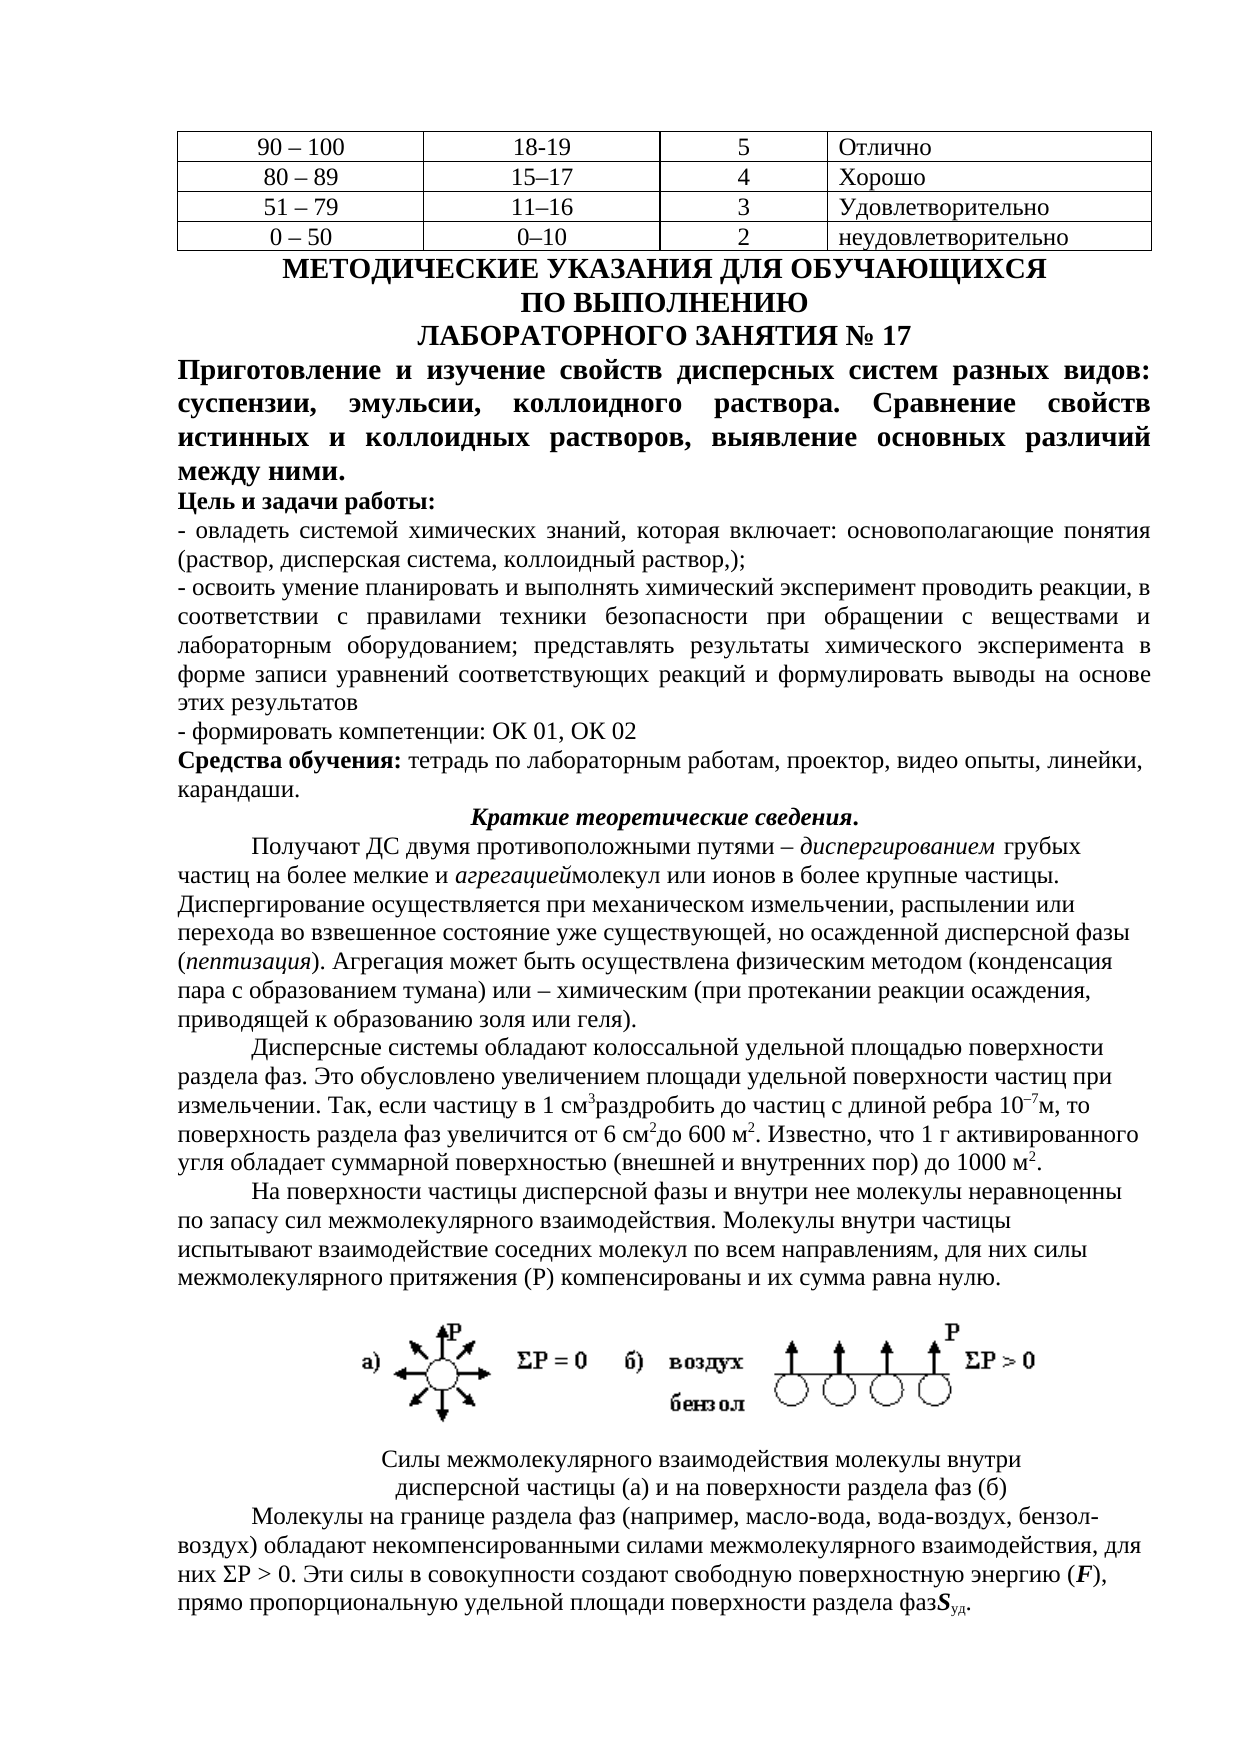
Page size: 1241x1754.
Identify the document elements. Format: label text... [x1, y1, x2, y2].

text На поверхности частицы дисперсной фазы и внутри нее молекулы неравноценны по запасу сил межмолекулярного взаимодействия. Молекулы внутри частицы испытывают взаимодействие соседних молекул по всем направлениям, для них силы межмолекулярного притяжения (Р) компенсированы и их сумма равна нулю. [177, 1176, 1152, 1291]
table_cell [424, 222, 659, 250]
text - формировать компетенции: ОК 01, ОК 02 [177, 716, 1152, 745]
text Силы межмолекулярного взаимодействия молекулы внутри [177, 1444, 1152, 1472]
text Цель и задачи работы: [177, 486, 1152, 515]
text Краткие теоретические сведения. [177, 802, 1152, 831]
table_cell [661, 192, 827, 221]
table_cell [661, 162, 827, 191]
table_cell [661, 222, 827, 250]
text Молекулы на границе раздела фаз (например, масло-вода, вода-воздух, бензол-воздух) обладают некомпенсированными силами межмолекулярного взаимодействия, для них ΣР > 0. Эти силы в совокупности создают свободную поверхностную энергию (F), прямо пропорциональную удельной площади поверхности раздела фазSуд. [177, 1501, 1152, 1616]
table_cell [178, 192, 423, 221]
text Получают ДС двумя противоположными путями – диспергированием грубых частиц на более мелкие и агрегациеймолекул или ионов в более крупные частицы. Диспергирование осуществляется при механическом измельчении, распылении или перехода во взвешенное состояние уже существующей, но осажденной дисперсной фазы (пептизация). Агрегация может быть осуществлена физическим методом (конденсация пара с образованием тумана) или – химическим (при протекании реакции осаждения, приводящей к образованию золя или геля). [177, 831, 1152, 1032]
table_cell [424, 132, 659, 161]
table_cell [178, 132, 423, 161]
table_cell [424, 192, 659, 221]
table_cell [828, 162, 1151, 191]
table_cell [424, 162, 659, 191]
text ЛАБОРАТОРНОГО ЗАНЯТИЯ № 17 [177, 318, 1152, 352]
text Средства обучения: тетрадь по лабораторным работам, проектор, видео опыты, линейки, карандаши. [177, 745, 1152, 802]
text Дисперсные системы обладают колоссальной удельной площадью поверхности раздела фаз. Это обусловлено увеличением площади удельной поверхности частиц при измельчении. Так, если частицу в 1 см3раздробить до частиц с длиной ребра 10–7м, то поверхность раздела фаз увеличится от 6 см2до 600 м2. Известно, что 1 г активированного угля обладает суммарной поверхностью (внешней и внутренних пор) до 1000 м2. [177, 1032, 1152, 1176]
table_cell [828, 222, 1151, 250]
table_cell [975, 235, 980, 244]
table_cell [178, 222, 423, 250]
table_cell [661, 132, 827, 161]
text - овладеть системой химических знаний, которая включает: основополагающие понятия (раствор, дисперская система, коллоидный раствор,); [177, 515, 1152, 572]
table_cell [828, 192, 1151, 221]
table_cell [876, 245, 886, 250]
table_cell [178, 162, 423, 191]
picture [358, 1291, 1044, 1444]
text МЕТОДИЧЕСКИЕ УКАЗАНИЯ ДЛЯ ОБУЧАЮЩИХСЯ [177, 251, 1152, 285]
text дисперсной частицы (а) и на поверхности раздела фаз (б) [177, 1472, 1152, 1501]
text ПО ВЫПОЛНЕНИЮ [177, 285, 1152, 318]
text Приготовление и изучение свойств дисперсных систем разных видов: суспензии, эмульсии, коллоидного раствора. Сравнение свойств истинных и коллоидных растворов, выявление основных различий между ними. [177, 352, 1152, 486]
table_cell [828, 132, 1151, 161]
text - освоить умение планировать и выполнять химический эксперимент проводить реакции, в соответствии с правилами техники безопасности при обращении с веществами и лабораторным оборудованием; представлять результаты химического эксперимента в форме записи уравнений соответствующих реакций и формулировать выводы на основе этих результатов [177, 572, 1152, 716]
